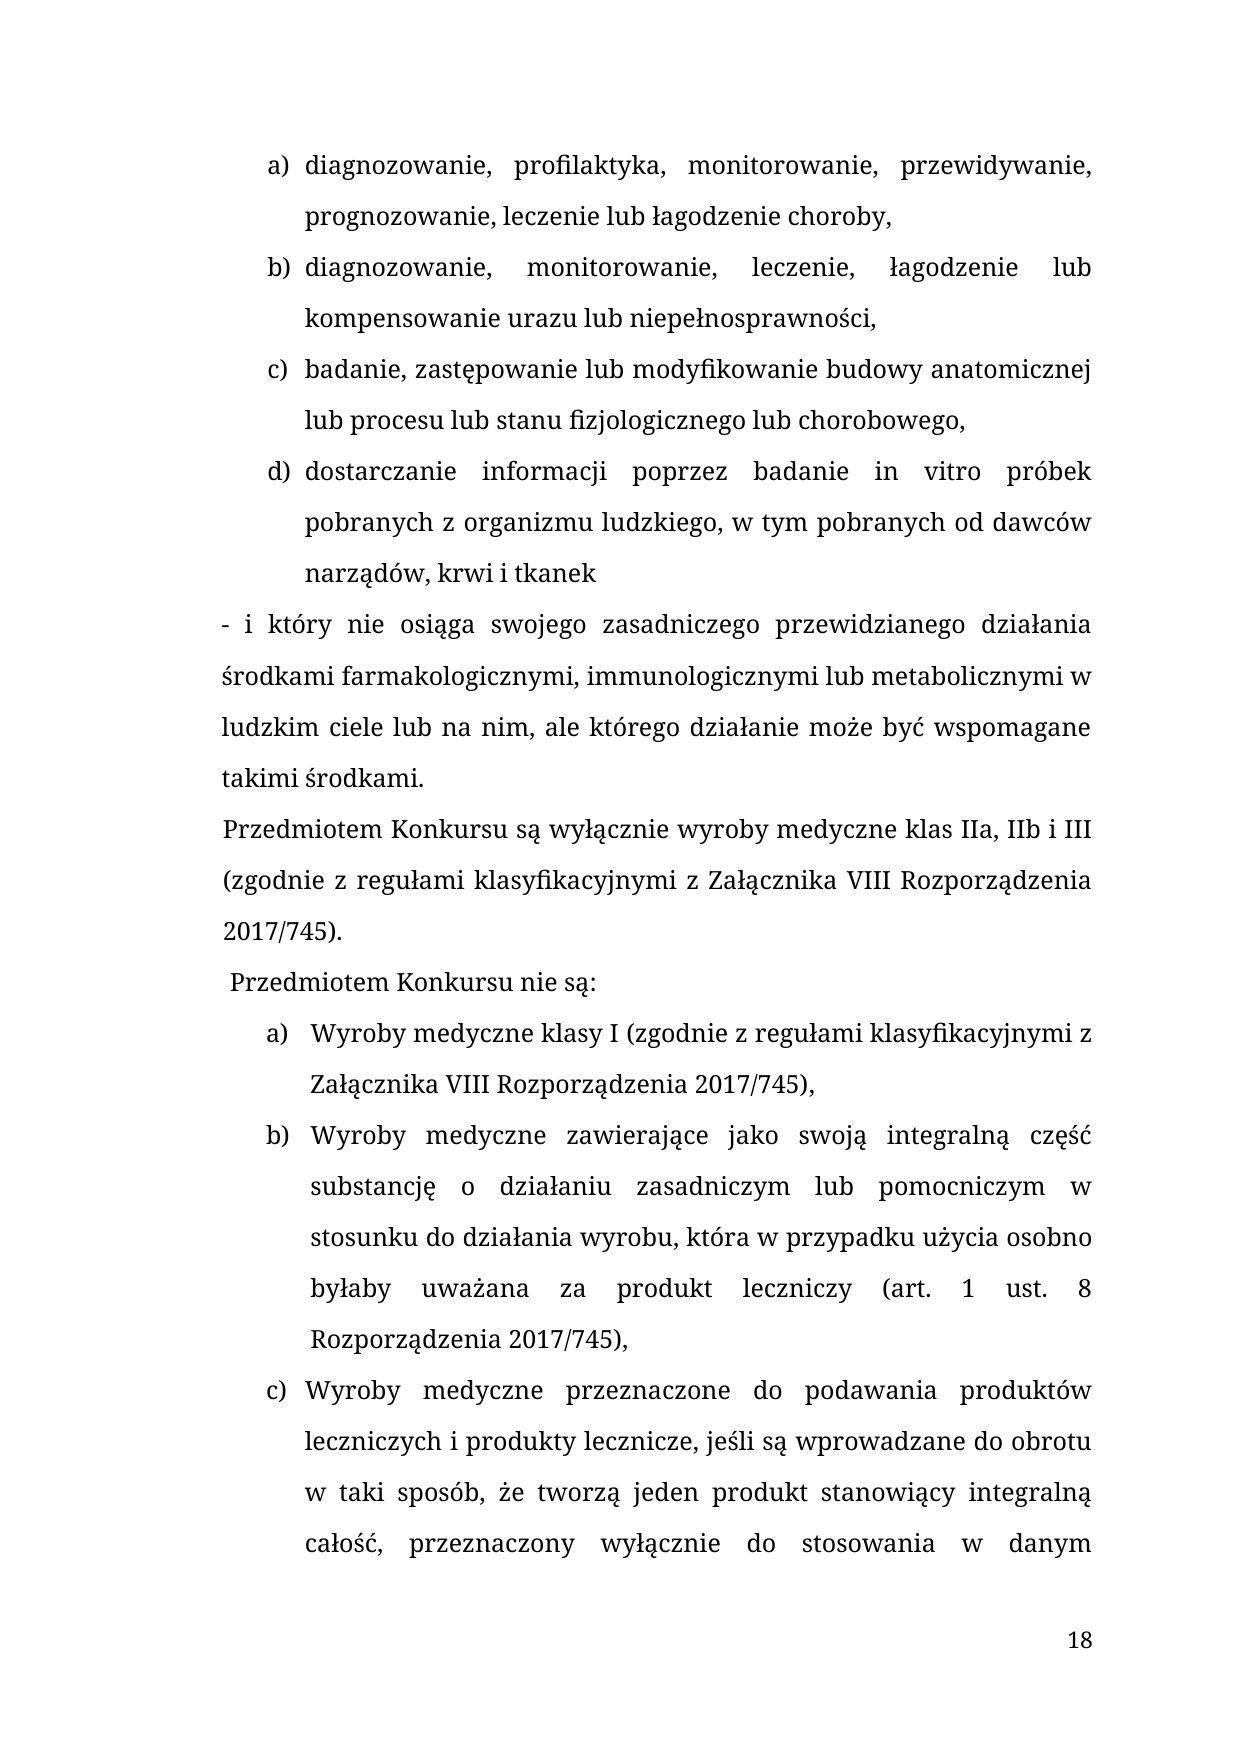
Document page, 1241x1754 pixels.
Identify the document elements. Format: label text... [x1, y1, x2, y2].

text Przedmiotem Konkursu są wyłącznie wyroby medyczne klas IIa, IIb i III (zgodnie z regułami klasyfikacyjnymi z Załącznika VIII Rozporządzenia 2017/745). [223, 811, 1092, 947]
text Przedmiotem Konkursu nie są: [223, 964, 1092, 998]
list dostarczanie informacji poprzez badanie in vitro próbek pobranych z organizmu ludzkiego, w tym pobranych od dawców narządów, krwi i tkanek [267, 454, 1092, 590]
list Wyroby medyczne zawierające jako swoją integralną część substancję o działaniu zasadniczym lub pomocniczym w stosunku do działania wyrobu, która w przypadku użycia osobno byłaby uważana za produkt leczniczy (art. 1 ust. 8 Rozporządzenia 2017/745), [266, 1117, 1092, 1356]
list diagnozowanie, profilaktyka, monitorowanie, przewidywanie, prognozowanie, leczenie lub łagodzenie choroby, [267, 148, 1092, 233]
list Wyroby medyczne klasy I (zgodnie z regułami klasyfikacyjnymi z Załącznika VIII Rozporządzenia 2017/745), [266, 1015, 1092, 1101]
text - i który nie osiąga swojego zasadniczego przewidzianego działania środkami farmakologicznymi, immunologicznymi lub metabolicznymi w ludzkim ciele lub na nim, ale którego działanie może być wspomagane takimi środkami. [221, 607, 1092, 794]
list badanie, zastępowanie lub modyfikowanie budowy anatomicznej lub procesu lub stanu fizjologicznego lub chorobowego, [267, 352, 1092, 437]
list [266, 1373, 1092, 1560]
list diagnozowanie, monitorowanie, leczenie, łagodzenie lub kompensowanie urazu lub niepełnosprawności, [267, 250, 1092, 335]
